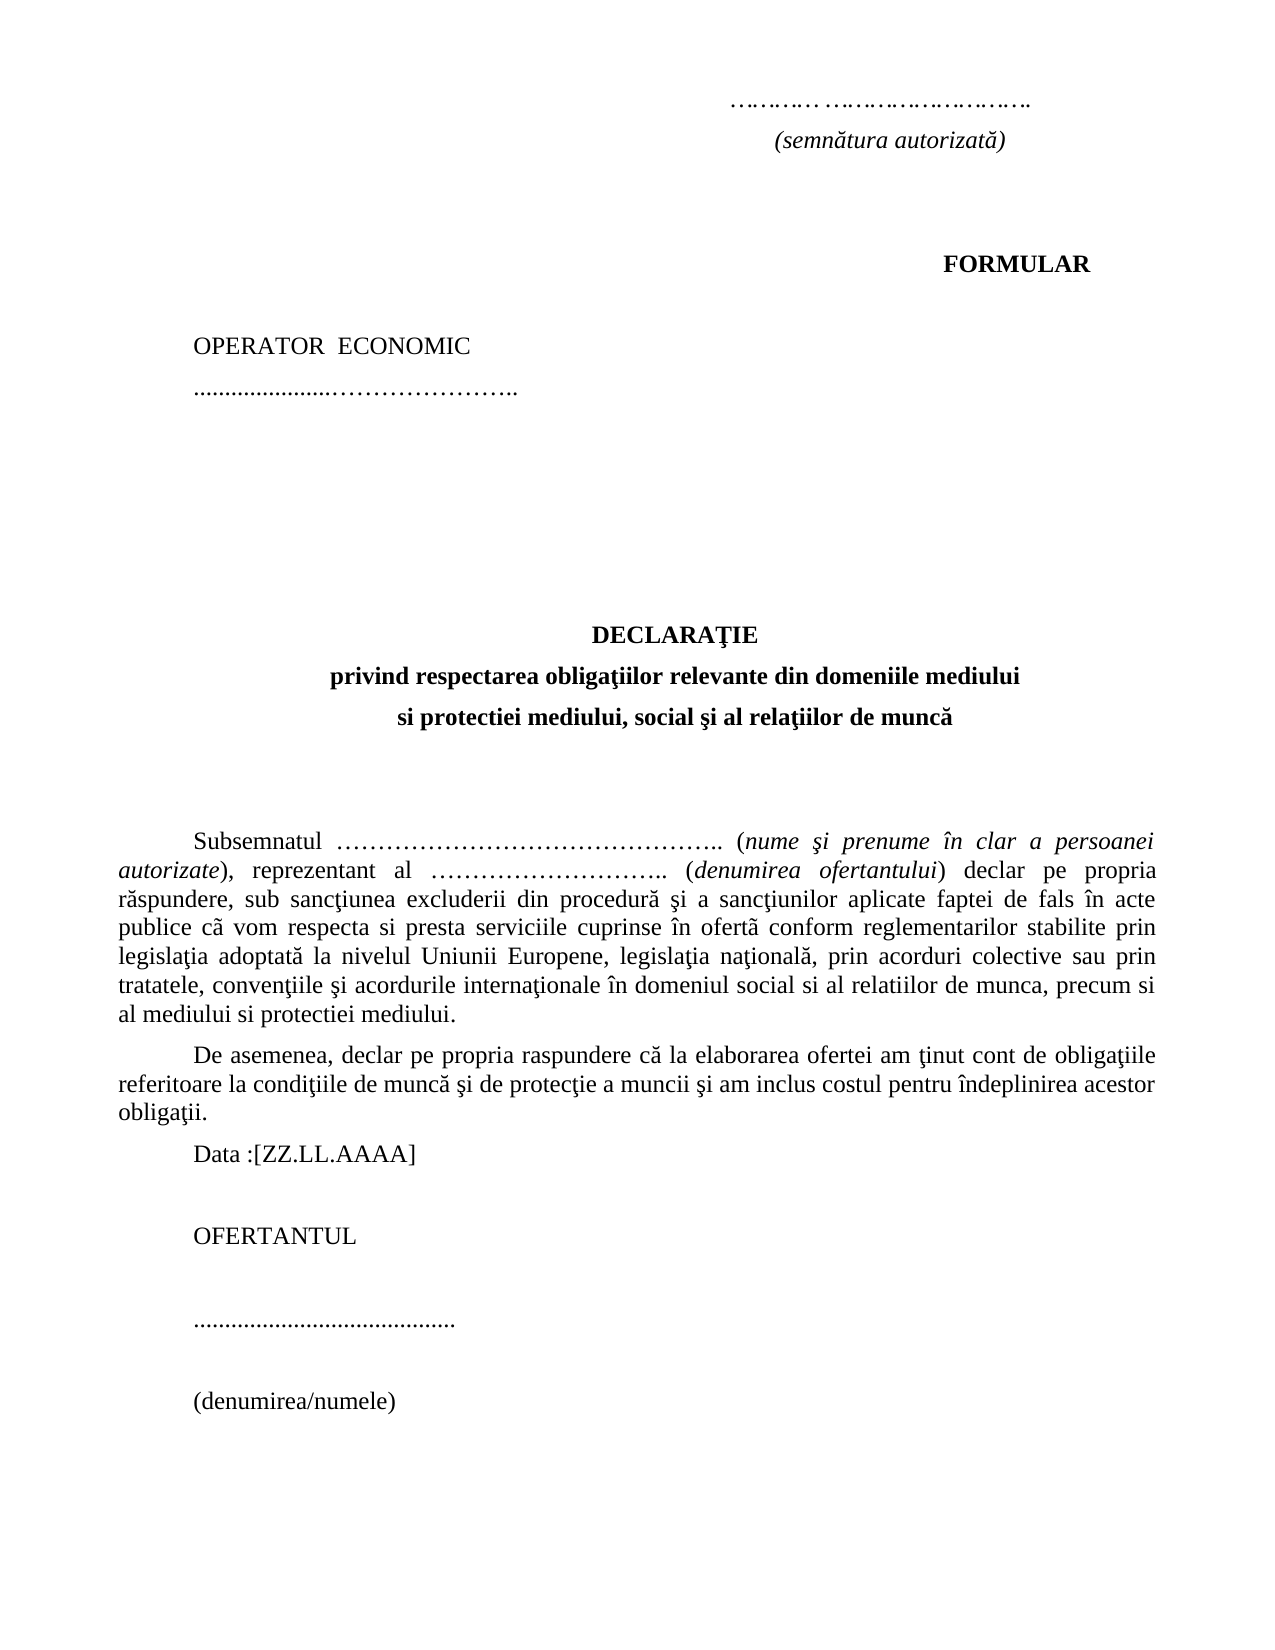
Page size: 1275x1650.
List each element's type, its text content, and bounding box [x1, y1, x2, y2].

text DECLARAŢIE [118, 620, 1157, 649]
text (semnătura autorizată) [118, 126, 1157, 154]
text si protectiei mediului, social şi al relaţiilor de muncă [118, 702, 1157, 731]
text OPERATOR ECONOMIC [118, 331, 1157, 360]
text ………… ………………………. [118, 84, 1157, 113]
text ......................………………….. [118, 372, 1157, 401]
text OFERTANTUL [118, 1221, 1157, 1250]
text .......................................... [118, 1304, 1157, 1332]
text FORMULAR [868, 249, 1157, 278]
text Data :[ZZ.LL.AAAA] [118, 1139, 1157, 1167]
text Subsemnatul ……………………………………….. (nume şi prenume în clar a persoanei autorizate), reprezentant al ……………………….. (denumirea ofertantului) declar pe propria răspundere, sub sancţiunea excluderii din procedură şi a sancţiunilor aplicate faptei de fals în acte publice cã vom respecta si presta serviciile cuprinse în ofertã conform reglementarilor stabilite prin legislaţia adoptată la nivelul Uniunii Europene, legislaţia naţională, prin acorduri colective sau prin tratatele, convenţiile şi acordurile internaţionale în domeniul social si al relatiilor de munca, precum si al mediului si protectiei mediului. [118, 826, 1157, 1027]
text (denumirea/numele) [118, 1386, 1157, 1415]
text privind respectarea obligaţiilor relevante din domeniile mediului [118, 661, 1157, 690]
text De asemenea, declar pe propria raspundere că la elaborarea ofertei am ţinut cont de obligaţiile referitoare la condiţiile de muncă şi de protecţie a muncii şi am inclus costul pentru îndeplinirea acestor obligaţii. [118, 1040, 1157, 1126]
